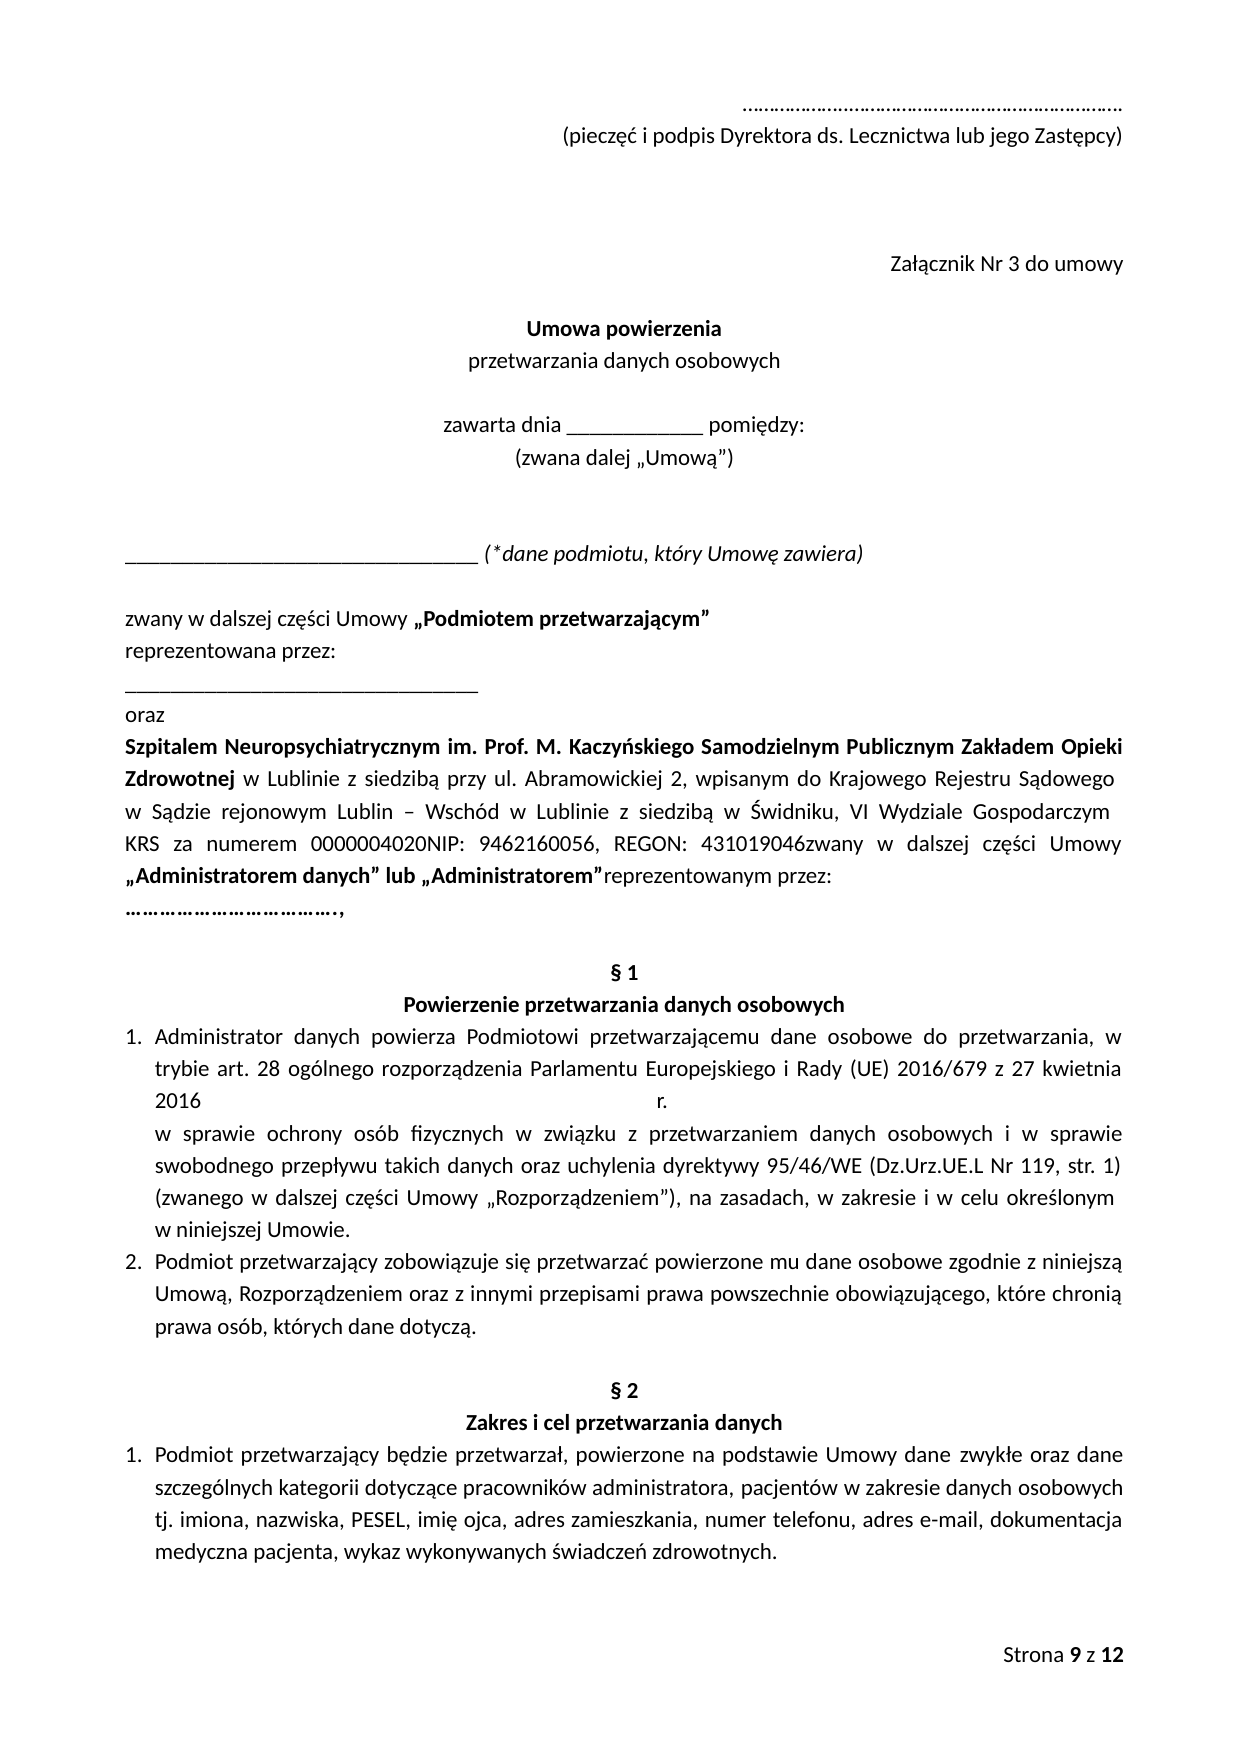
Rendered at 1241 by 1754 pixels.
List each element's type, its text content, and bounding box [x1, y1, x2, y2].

text _______________________________ (*dane podmiotu, który Umowę zawiera) [125, 539, 1123, 567]
list Administrator danych powierza Podmiotowi przetwarzającemu dane osobowe do przetwarzania, w trybie art. 28 ogólnego rozporządzenia Parlamentu Europejskiego i Rady (UE) 2016/679 z 27 kwietnia 2016 r. w sprawie ochrony osób fizycznych w związku z przetwarzaniem danych osobowych i w sprawie swobodnego przepływu takich danych oraz uchylenia dyrektywy 95/46/WE (Dz.Urz.UE.L Nr 119, str. 1) (zwanego w dalszej części Umowy „Rozporządzeniem”), na zasadach, w zakresie i w celu określonym w niniejszej Umowie. [125, 1022, 1123, 1243]
text (pieczęć i podpis Dyrektora ds. Lecznictwa lub jego Zastępcy) [125, 121, 1123, 149]
text oraz [125, 700, 1123, 728]
text Powierzenie przetwarzania danych osobowych [125, 990, 1123, 1018]
text _______________________________ [125, 668, 1123, 696]
text ………………..……………………………………………. [125, 89, 1123, 117]
text § 1 [125, 958, 1123, 986]
text Załącznik Nr 3 do umowy [125, 249, 1123, 278]
text ………………………………., [125, 893, 1123, 921]
text (zwana dalej „Umową”) [125, 443, 1123, 471]
text § 2 [125, 1376, 1123, 1404]
text reprezentowana przez: [125, 636, 1123, 664]
text Umowa powierzenia przetwarzania danych osobowych [125, 314, 1123, 374]
text zwany w dalszej części Umowy „Podmiotem przetwarzającym” [125, 604, 1123, 632]
text Szpitalem Neuropsychiatrycznym im. Prof. M. Kaczyńskiego Samodzielnym Publicznym Zakładem Opieki Zdrowotnej w Lublinie z siedzibą przy ul. Abramowickiej 2, wpisanym do Krajowego Rejestru Sądowego w Sądzie rejonowym Lublin – Wschód w Lublinie z siedzibą w Świdniku, VI Wydziale Gospodarczym KRS za numerem 0000004020NIP: 9462160056, REGON: 431019046zwany w dalszej części Umowy „Administratorem danych” lub „Administratorem”reprezentowanym przez: [125, 732, 1123, 889]
text zawarta dnia ____________ pomiędzy: [125, 411, 1123, 438]
text Zakres i cel przetwarzania danych [125, 1408, 1123, 1436]
list Podmiot przetwarzający będzie przetwarzał, powierzone na podstawie Umowy dane zwykłe oraz dane szczególnych kategorii dotyczące pracowników administratora, pacjentów w zakresie danych osobowych tj. imiona, nazwiska, PESEL, imię ojca, adres zamieszkania, numer telefonu, adres e-mail, dokumentacja medyczna pacjenta, wykaz wykonywanych świadczeń zdrowotnych. [125, 1441, 1123, 1565]
list Podmiot przetwarzający zobowiązuje się przetwarzać powierzone mu dane osobowe zgodnie z niniejszą Umową, Rozporządzeniem oraz z innymi przepisami prawa powszechnie obowiązującego, które chronią prawa osób, których dane dotyczą. [125, 1247, 1123, 1340]
